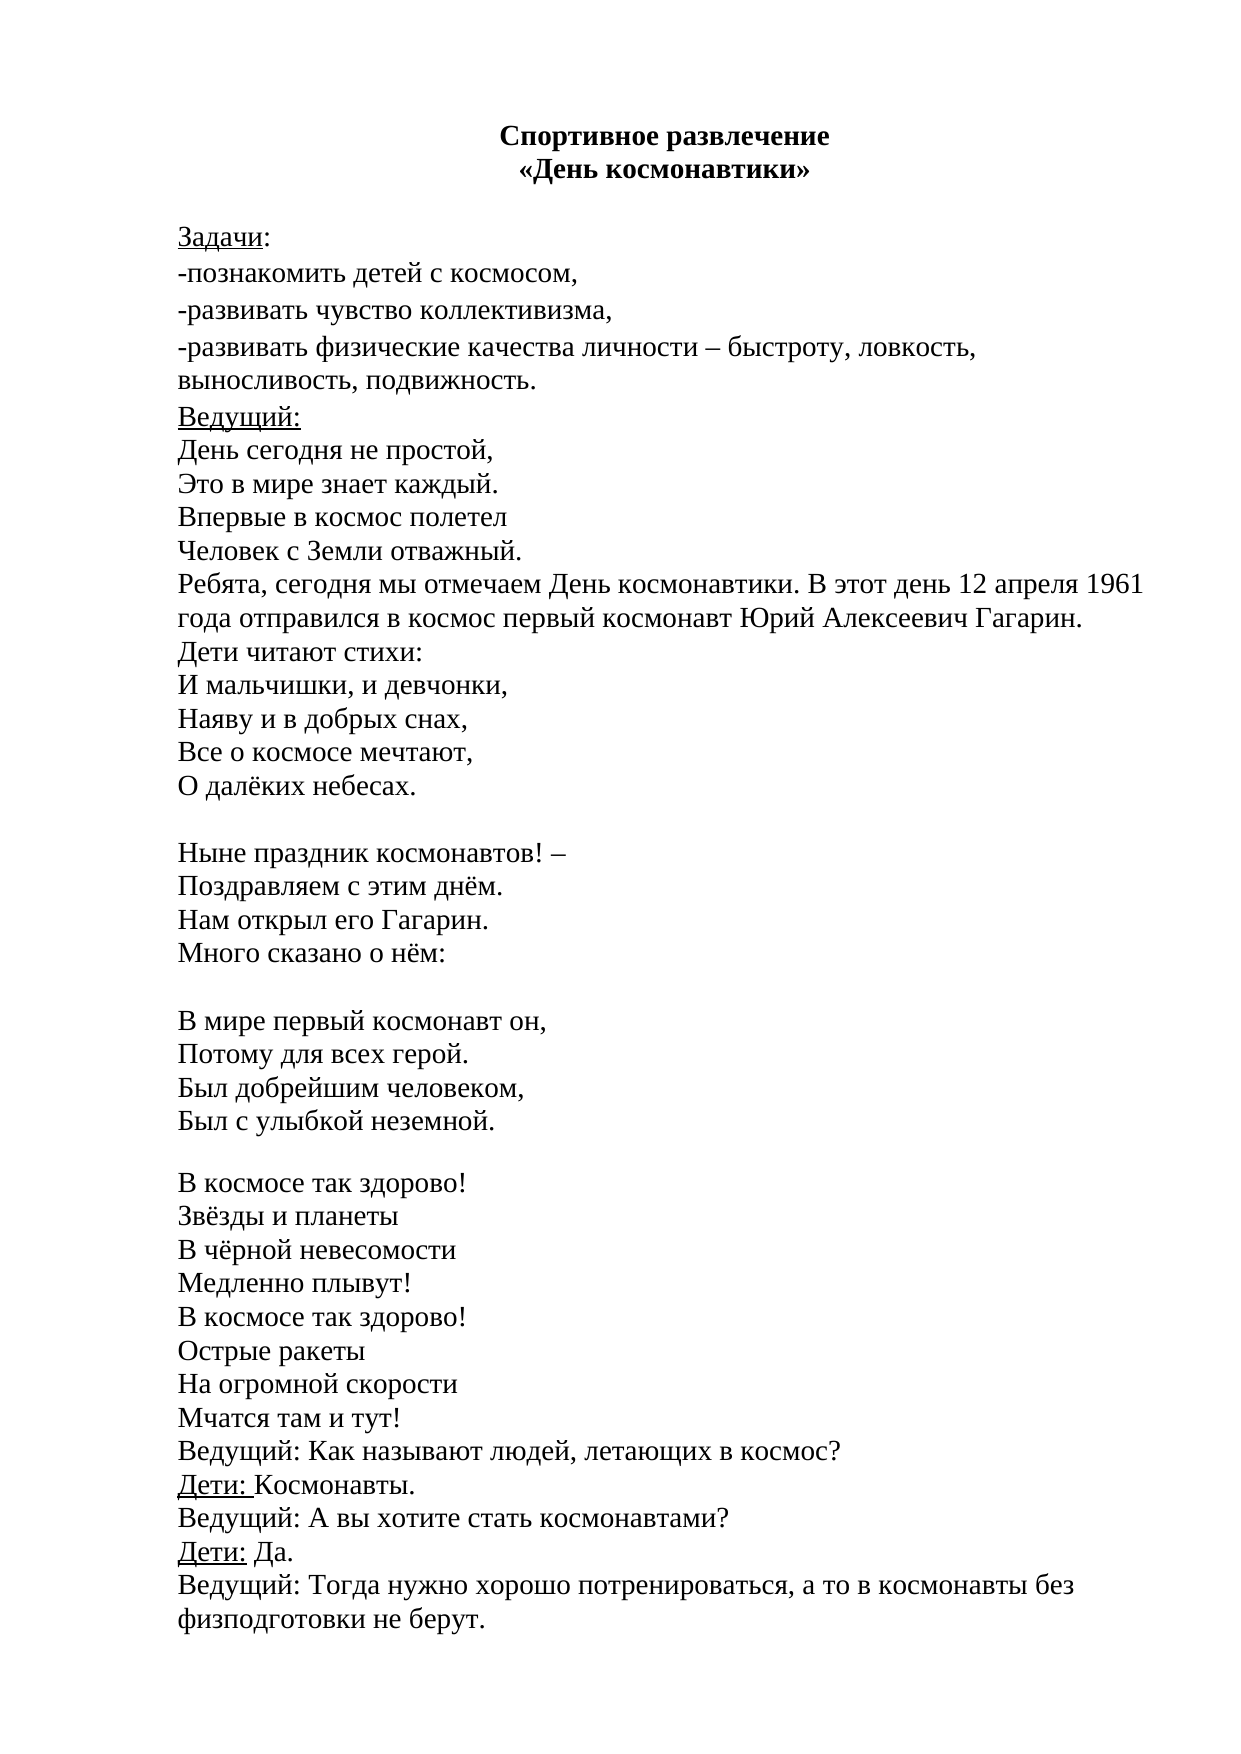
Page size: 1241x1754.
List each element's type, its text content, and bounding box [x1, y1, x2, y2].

text Ведущий: Тогда нужно хорошо потренироваться, а то в космонавты без физподготовки не берут. [177, 1567, 1152, 1634]
text Мчатся там и тут! [177, 1400, 1152, 1433]
text На огромной скорости [177, 1366, 1152, 1400]
text Медленно плывут! [177, 1266, 1152, 1299]
text Ведущий: А вы хотите стать космонавтами? [177, 1500, 1152, 1534]
text Задачи: [177, 219, 1152, 252]
text Впервые в космос полетел [177, 499, 1152, 533]
text Дети читают стихи: [177, 634, 1152, 667]
text Дети: Космонавты. [177, 1467, 1152, 1500]
text Ребята, сегодня мы отмечаем День космонавтики. В этот день 12 апреля 1961 года отправился в космос первый космонавт Юрий Алексеевич Гагарин. [177, 567, 1152, 634]
text Ведущий: [177, 399, 1152, 432]
text -познакомить детей с космосом, [177, 255, 1152, 289]
text Спортивное развлечение [177, 118, 1152, 152]
text В космосе так здорово! [177, 1299, 1152, 1333]
text «День космонавтики» [177, 152, 1152, 185]
text Ведущий: Как называют людей, летающих в космос? [177, 1433, 1152, 1467]
text Звёзды и планеты [177, 1198, 1152, 1232]
text И мальчишки, и девчонки, Наяву и в добрых снах, Все о космосе мечтают, О далёких небесах. Ныне праздник космонавтов! – Поздравляем с этим днём. Нам открыл его Гагарин. Много сказано о нём: В мире первый космонавт он, Потому для всех герой. Был добрейшим человеком, Был с улыбкой неземной. [177, 667, 1152, 1165]
text Дети: Да. [177, 1534, 1152, 1567]
text -развивать чувство коллективизма, [177, 292, 1152, 326]
text Острые ракеты [177, 1333, 1152, 1366]
text Это в мире знает каждый. [177, 466, 1152, 499]
text Человек с Земли отважный. [177, 533, 1152, 567]
text -развивать физические качества личности – быстроту, ловкость, выносливость, подвижность. [537, 329, 1152, 396]
text День сегодня не простой, [177, 432, 1152, 466]
text В чёрной невесомости [177, 1232, 1152, 1266]
text В космосе так здорово! [177, 1165, 1152, 1198]
